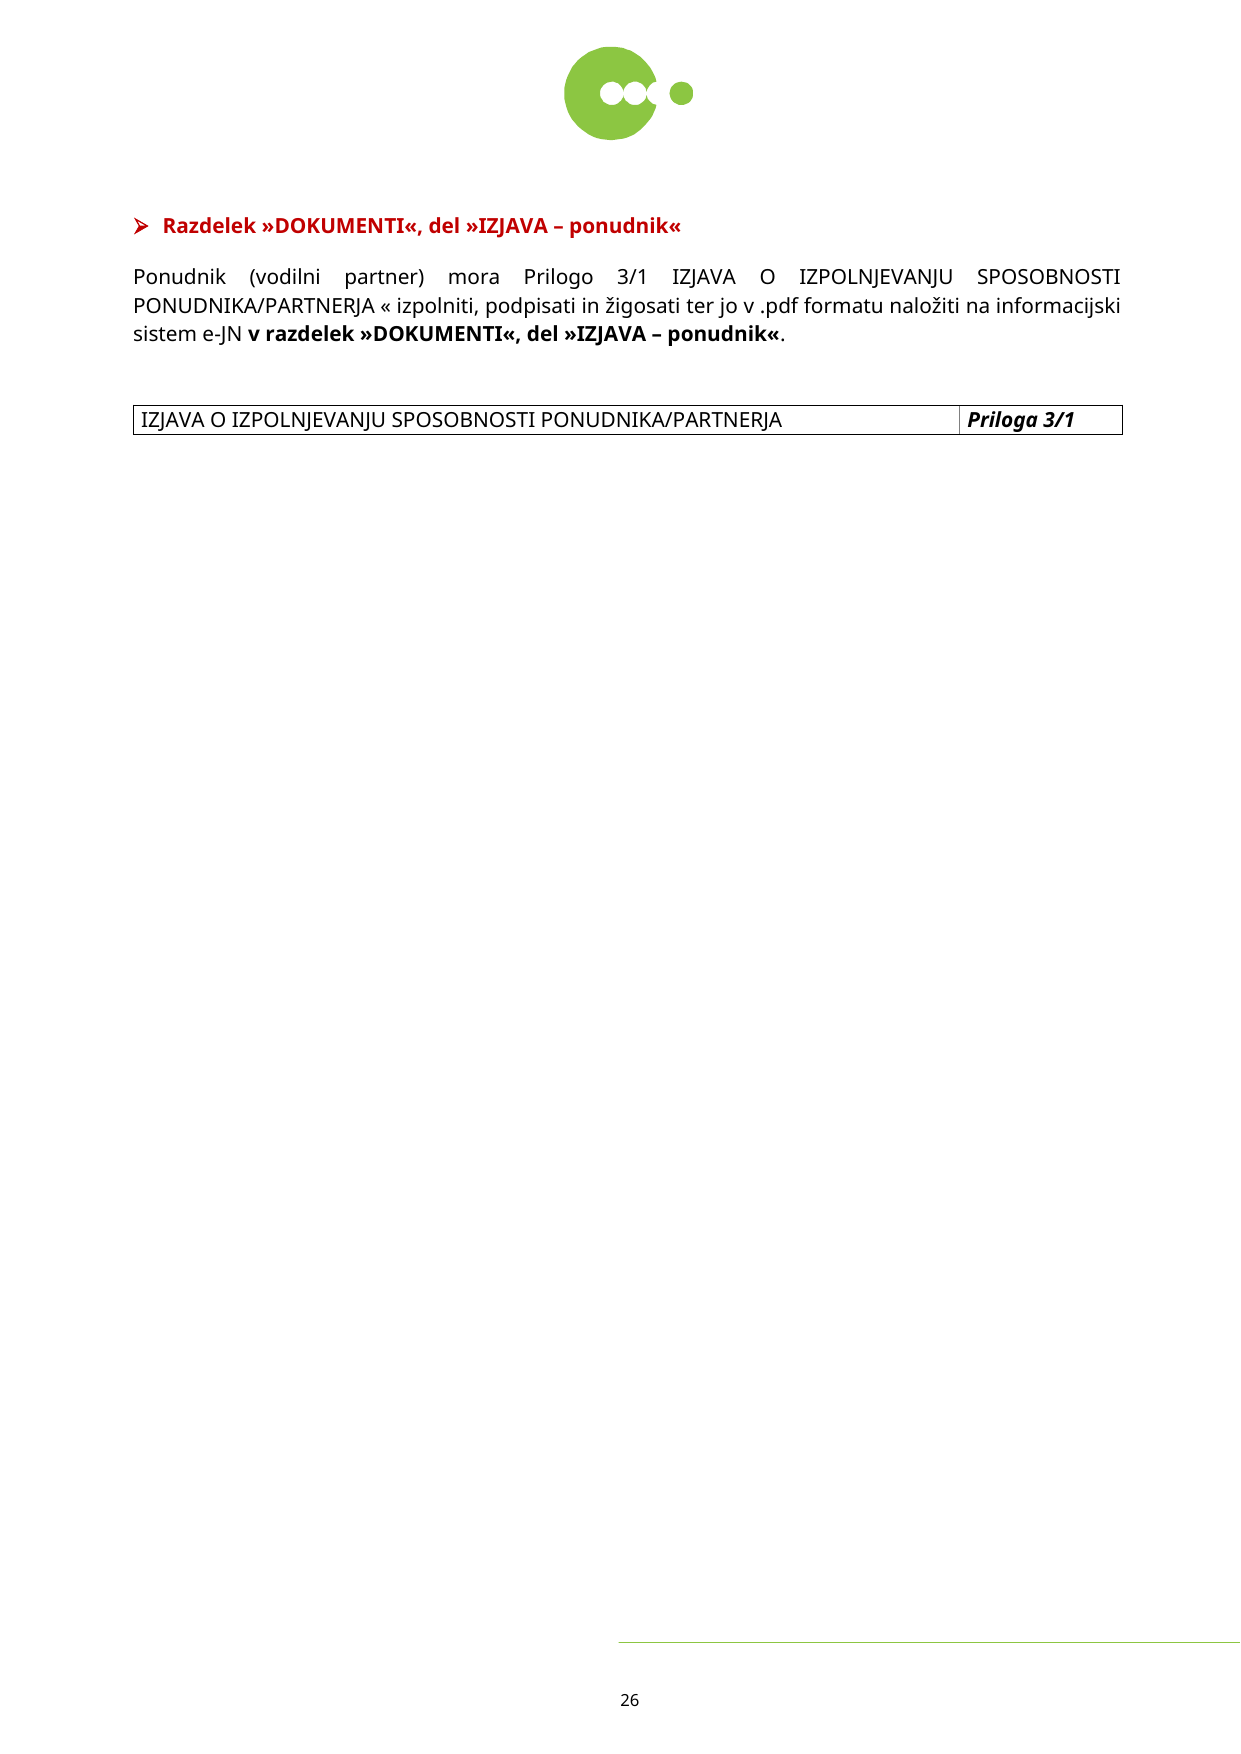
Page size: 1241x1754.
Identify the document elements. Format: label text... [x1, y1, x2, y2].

list Razdelek »DOKUMENTI«, del »IZJAVA – ponudnik« [133, 211, 1122, 239]
table_header IZJAVA O IZPOLNJEVANJU SPOSOBNOSTI PONUDNIKA/PARTNERJA [134, 406, 959, 434]
table_header Priloga 3/1 [960, 406, 1122, 434]
text Ponudnik (vodilni partner) mora Prilogo 3/1 IZJAVA O IZPOLNJEVANJU SPOSOBNOSTI PONUDNIKA/PARTNERJA « izpolniti, podpisati in žigosati ter jo v .pdf formatu naložiti na informacijski sistem e-JN v razdelek »DOKUMENTI«, del »IZJAVA – ponudnik«. [133, 262, 1122, 348]
